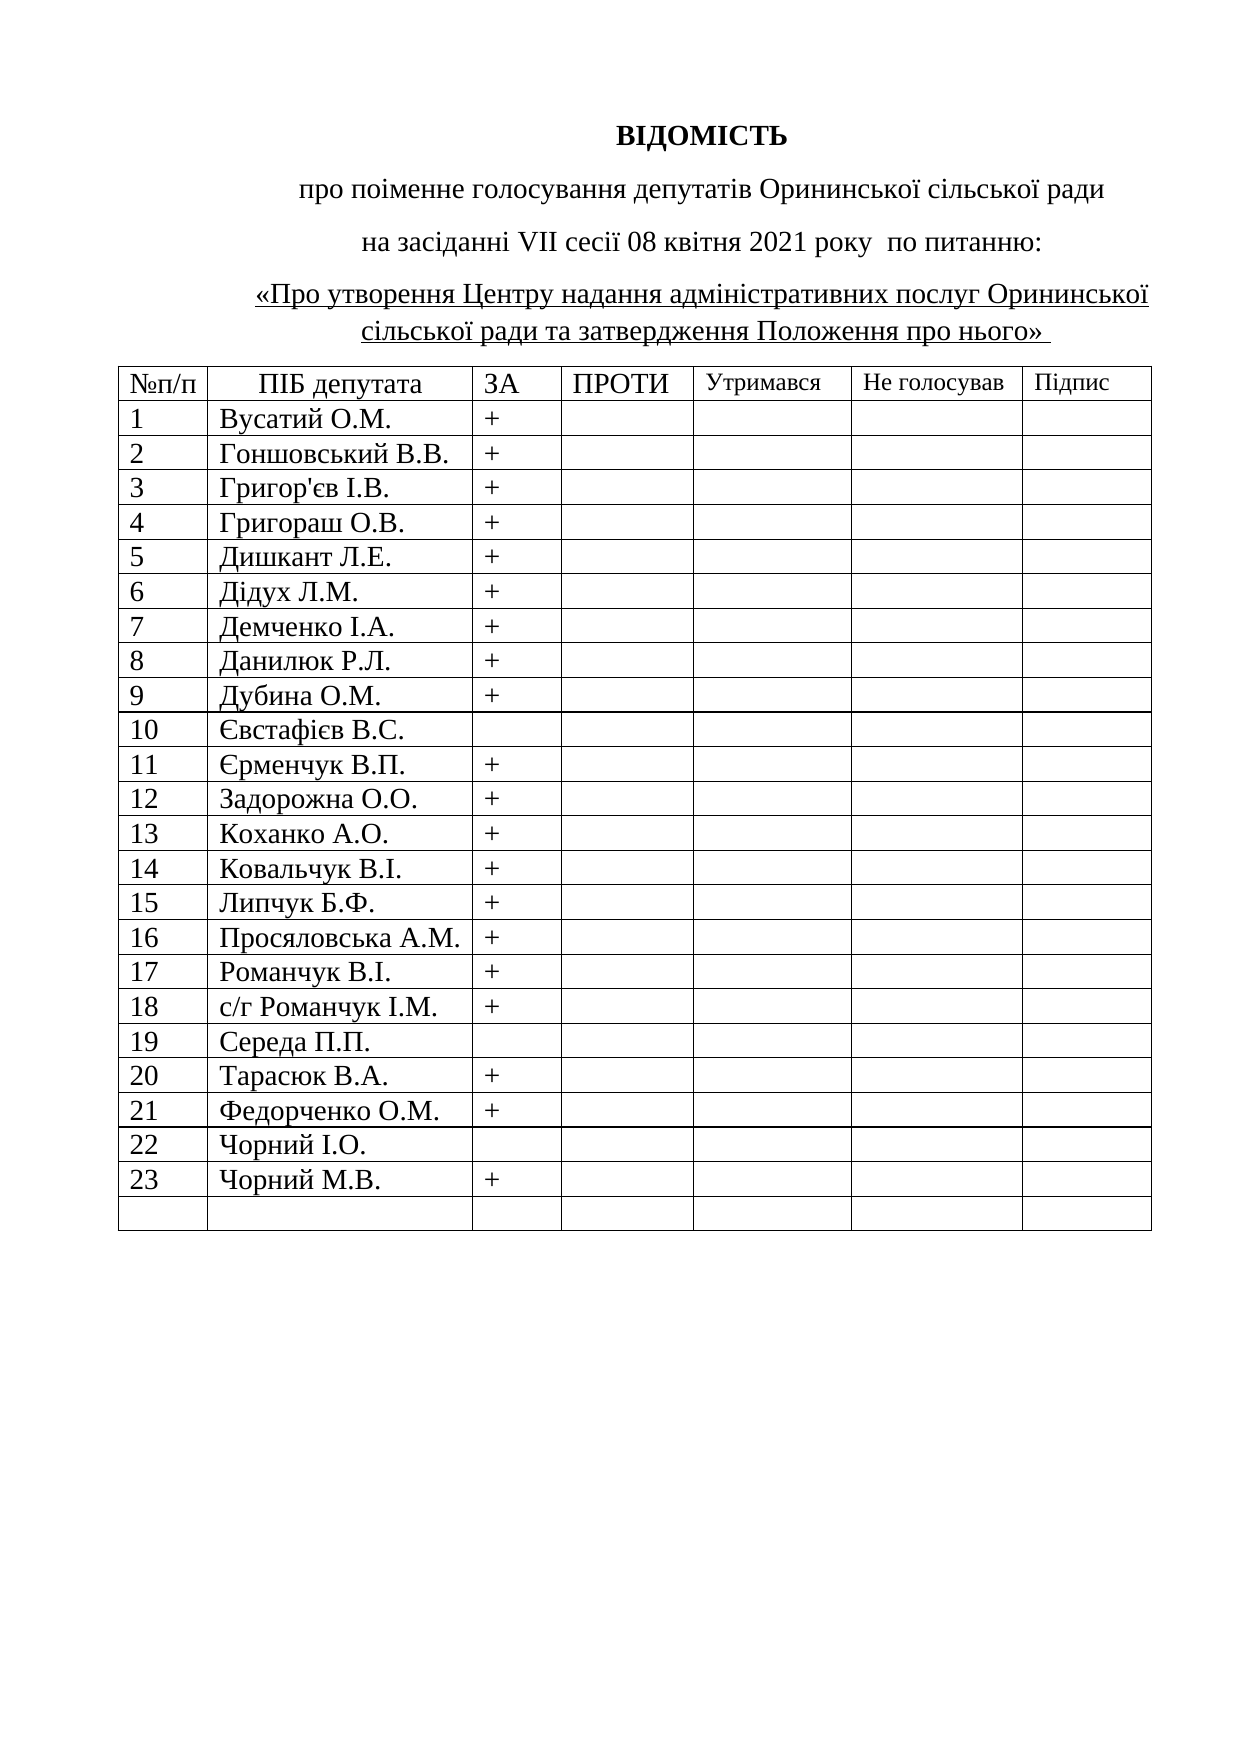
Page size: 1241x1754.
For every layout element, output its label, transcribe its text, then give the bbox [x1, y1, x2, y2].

table_cell [562, 401, 693, 435]
table_cell [852, 470, 1022, 504]
table_cell [1023, 505, 1151, 538]
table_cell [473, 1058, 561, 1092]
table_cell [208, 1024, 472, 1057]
table_cell 7 [119, 609, 207, 642]
table_cell [694, 713, 851, 746]
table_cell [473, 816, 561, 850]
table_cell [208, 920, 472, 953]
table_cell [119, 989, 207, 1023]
table_cell [694, 540, 851, 573]
table_cell [694, 436, 851, 469]
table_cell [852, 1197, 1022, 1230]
table_cell [562, 609, 693, 642]
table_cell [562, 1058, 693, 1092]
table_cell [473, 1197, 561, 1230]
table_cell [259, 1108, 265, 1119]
table_cell [852, 609, 1022, 642]
table_cell Єрменчук В.П. [208, 747, 472, 781]
table_cell [1023, 713, 1151, 746]
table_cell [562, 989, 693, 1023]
table_cell [694, 609, 851, 642]
table_cell + [473, 505, 561, 538]
table_cell [1023, 678, 1151, 711]
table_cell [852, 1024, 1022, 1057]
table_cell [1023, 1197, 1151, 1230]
table_cell 10 [119, 713, 207, 746]
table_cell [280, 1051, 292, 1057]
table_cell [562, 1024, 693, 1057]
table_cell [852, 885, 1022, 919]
table_cell [562, 540, 693, 573]
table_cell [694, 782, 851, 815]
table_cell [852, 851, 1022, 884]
table_cell [852, 505, 1022, 538]
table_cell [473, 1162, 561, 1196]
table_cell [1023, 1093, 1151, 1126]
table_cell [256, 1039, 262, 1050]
table_cell [852, 540, 1022, 573]
table_cell [852, 401, 1022, 435]
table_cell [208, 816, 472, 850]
table_header №п/п [119, 367, 207, 400]
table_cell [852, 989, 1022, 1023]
table_cell [852, 643, 1022, 677]
table_cell + [473, 574, 561, 608]
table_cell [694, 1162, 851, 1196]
table_cell [852, 678, 1022, 711]
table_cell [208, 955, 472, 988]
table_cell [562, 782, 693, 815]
table_cell 11 [119, 747, 207, 781]
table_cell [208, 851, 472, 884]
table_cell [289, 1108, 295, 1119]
table_header ПРОТИ [562, 367, 693, 400]
table_cell [694, 574, 851, 608]
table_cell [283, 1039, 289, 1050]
table_cell [1023, 540, 1151, 573]
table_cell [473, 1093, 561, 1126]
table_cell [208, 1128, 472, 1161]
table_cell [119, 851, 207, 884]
table_cell + [473, 436, 561, 469]
table_cell [473, 713, 561, 746]
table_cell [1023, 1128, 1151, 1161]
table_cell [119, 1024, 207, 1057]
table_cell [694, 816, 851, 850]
table_cell 6 [119, 574, 207, 608]
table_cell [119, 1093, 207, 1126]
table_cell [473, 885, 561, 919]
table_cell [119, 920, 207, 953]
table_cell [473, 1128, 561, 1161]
table_cell + [473, 609, 561, 642]
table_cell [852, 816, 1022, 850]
text «Про утворення Центру надання адміністративних послуг Орининської сільської ради та затвердження Положення про нього» [252, 277, 1152, 346]
table_cell 8 [119, 643, 207, 677]
table_cell [694, 505, 851, 538]
table_cell 3 [119, 470, 207, 504]
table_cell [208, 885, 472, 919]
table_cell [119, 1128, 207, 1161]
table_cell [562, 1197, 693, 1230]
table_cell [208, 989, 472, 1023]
table_cell + [473, 643, 561, 677]
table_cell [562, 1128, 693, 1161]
table_cell Дубина О.М. [208, 678, 472, 711]
table_cell [694, 470, 851, 504]
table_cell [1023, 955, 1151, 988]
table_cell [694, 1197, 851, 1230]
table_cell [694, 678, 851, 711]
table_cell Дідух Л.М. [208, 574, 472, 608]
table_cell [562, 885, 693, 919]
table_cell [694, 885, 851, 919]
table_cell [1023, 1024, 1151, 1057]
table_cell 9 [119, 678, 207, 711]
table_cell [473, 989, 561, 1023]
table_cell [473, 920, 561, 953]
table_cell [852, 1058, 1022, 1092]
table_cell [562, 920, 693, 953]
table_cell [1023, 574, 1151, 608]
table_cell [694, 747, 851, 781]
table_cell [852, 574, 1022, 608]
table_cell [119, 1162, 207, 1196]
table_cell [852, 747, 1022, 781]
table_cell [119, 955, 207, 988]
table_cell 5 [119, 540, 207, 573]
table_cell [694, 401, 851, 435]
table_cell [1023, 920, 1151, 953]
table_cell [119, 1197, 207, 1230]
table_cell 4 [119, 505, 207, 538]
table_header Не голосував [852, 367, 1022, 400]
table_header ПІБ депутата [208, 367, 472, 400]
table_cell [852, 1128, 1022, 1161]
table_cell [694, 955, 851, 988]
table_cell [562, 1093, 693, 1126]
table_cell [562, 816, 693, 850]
table_cell [562, 713, 693, 746]
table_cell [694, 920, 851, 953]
text ВІДОМІСТЬ [252, 118, 1152, 152]
table_cell [562, 470, 693, 504]
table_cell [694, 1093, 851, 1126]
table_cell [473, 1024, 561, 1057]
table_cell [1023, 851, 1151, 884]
table_cell [694, 643, 851, 677]
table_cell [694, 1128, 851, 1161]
table_cell [562, 505, 693, 538]
table_cell Данилюк Р.Л. [208, 643, 472, 677]
table_cell Євстафієв В.С. [208, 713, 472, 746]
table_cell + [473, 401, 561, 435]
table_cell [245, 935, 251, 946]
table_cell 1 [119, 401, 207, 435]
table_cell [1023, 747, 1151, 781]
table_cell Демченко І.А. [208, 609, 472, 642]
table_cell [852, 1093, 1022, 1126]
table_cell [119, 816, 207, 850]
table_cell [1023, 436, 1151, 469]
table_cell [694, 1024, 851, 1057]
table_cell [562, 678, 693, 711]
table_cell [1023, 401, 1151, 435]
table_header Утримався [694, 367, 851, 400]
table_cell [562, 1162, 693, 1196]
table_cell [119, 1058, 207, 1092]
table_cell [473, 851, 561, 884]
table_cell + [473, 540, 561, 573]
table_cell Дишкант Л.Е. [208, 540, 472, 573]
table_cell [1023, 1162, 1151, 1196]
table_cell Вусатий О.М. [208, 401, 472, 435]
table_cell Задорожна О.О. [208, 782, 472, 815]
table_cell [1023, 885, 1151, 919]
table_cell 12 [119, 782, 207, 815]
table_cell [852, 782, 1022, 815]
table_cell Гоншовський В.В. [208, 436, 472, 469]
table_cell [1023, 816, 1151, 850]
table_header ЗА [473, 367, 561, 400]
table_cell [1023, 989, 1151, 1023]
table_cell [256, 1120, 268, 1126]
table_cell [562, 747, 693, 781]
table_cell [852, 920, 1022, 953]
table_cell Григор'єв І.В. [208, 470, 472, 504]
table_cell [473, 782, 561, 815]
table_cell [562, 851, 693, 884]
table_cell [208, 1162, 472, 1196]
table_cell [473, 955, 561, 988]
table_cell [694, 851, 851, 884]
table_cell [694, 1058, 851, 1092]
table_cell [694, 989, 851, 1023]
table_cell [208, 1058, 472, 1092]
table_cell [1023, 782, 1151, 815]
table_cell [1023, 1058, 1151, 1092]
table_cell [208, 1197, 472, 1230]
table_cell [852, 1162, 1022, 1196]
table_cell [562, 643, 693, 677]
table_cell [562, 436, 693, 469]
table_cell [1023, 643, 1151, 677]
table_cell [1023, 609, 1151, 642]
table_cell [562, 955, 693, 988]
table_cell + [473, 678, 561, 711]
table_cell [852, 436, 1022, 469]
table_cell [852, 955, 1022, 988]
table_cell Григораш О.В. [208, 505, 472, 538]
table_cell [562, 574, 693, 608]
table_header Підпис [1023, 367, 1151, 400]
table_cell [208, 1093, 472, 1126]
table_cell + [473, 747, 561, 781]
table_cell + [473, 470, 561, 504]
table_cell 2 [119, 436, 207, 469]
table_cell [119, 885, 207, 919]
text про поіменне голосування депутатів Орининської сільської ради [252, 171, 1152, 204]
table_cell [1023, 470, 1151, 504]
text на засіданні VII сесії 08 квітня 2021 року по питанню: [252, 224, 1152, 257]
table_cell [852, 713, 1022, 746]
